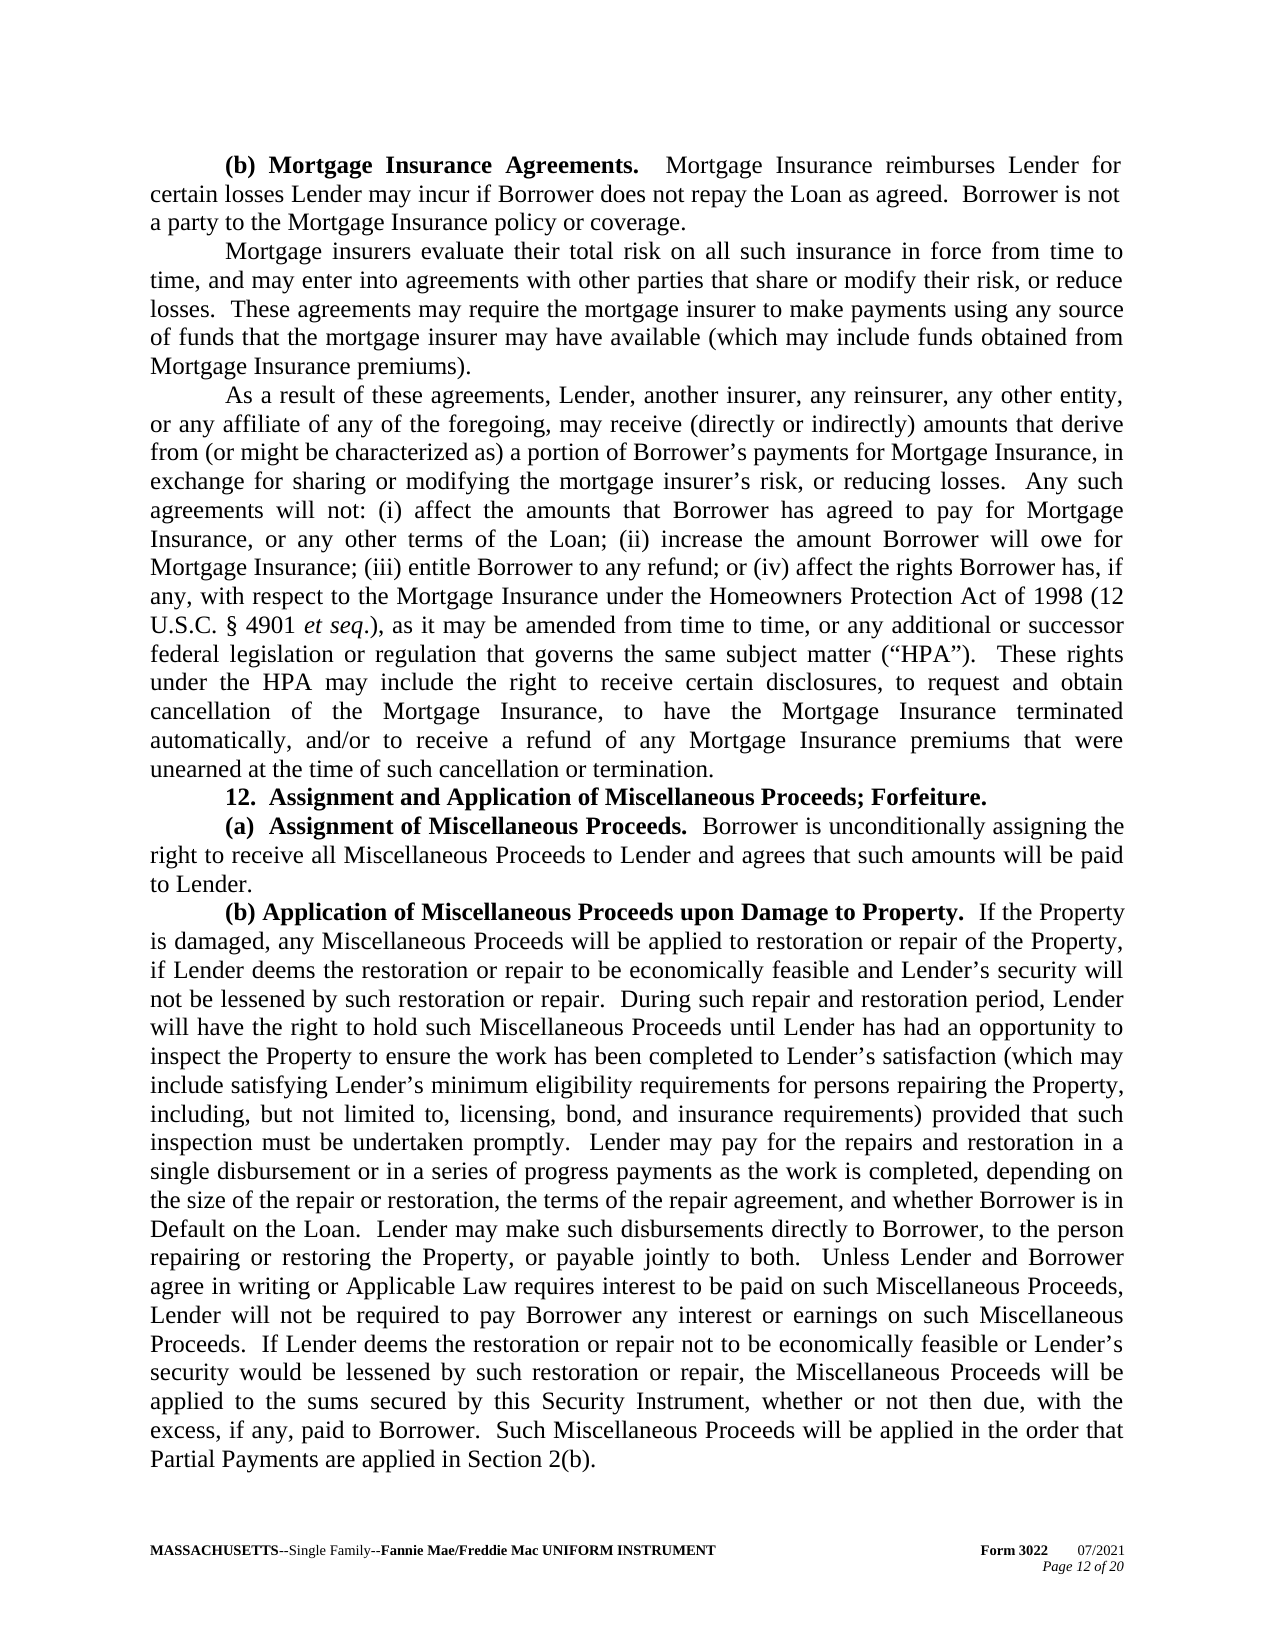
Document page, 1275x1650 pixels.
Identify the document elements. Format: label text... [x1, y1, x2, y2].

text (b) Mortgage Insurance Agreements. Mortgage Insurance reimburses Lender for certain losses Lender may incur if Borrower does not repay the Loan as agreed. Borrower is not a party to the Mortgage Insurance policy or coverage. [150, 150, 1121, 236]
text Mortgage insurers evaluate their total risk on all such insurance in force from time to time, and may enter into agreements with other parties that share or modify their risk, or reduce losses. These agreements may require the mortgage insurer to make payments using any source of funds that the mortgage insurer may have available (which may include funds obtained from Mortgage Insurance premiums). [150, 236, 1125, 380]
text As a result of these agreements, Lender, another insurer, any reinsurer, any other entity, or any affiliate of any of the foregoing, may receive (directly or indirectly) amounts that derive from (or might be characterized as) a portion of Borrower’s payments for Mortgage Insurance, in exchange for sharing or modifying the mortgage insurer’s risk, or reducing losses. Any such agreements will not: (i) affect the amounts that Borrower has agreed to pay for Mortgage Insurance, or any other terms of the Loan; (ii) increase the amount Borrower will owe for Mortgage Insurance; (iii) entitle Borrower to any refund; or (iv) affect the rights Borrower has, if any, with respect to the Mortgage Insurance under the Homeowners Protection Act of 1998 (12 U.S.C. § 4901 et seq.), as it may be amended from time to time, or any additional or successor federal legislation or regulation that governs the same subject matter (“HPA”). These rights under the HPA may include the right to receive certain disclosures, to request and obtain cancellation of the Mortgage Insurance, to have the Mortgage Insurance terminated automatically, and/or to receive a refund of any Mortgage Insurance premiums that were unearned at the time of such cancellation or termination. [150, 380, 1125, 782]
text 12. Assignment and Application of Miscellaneous Proceeds; Forfeiture. [150, 782, 1125, 811]
text (a) Assignment of Miscellaneous Proceeds. Borrower is unconditionally assigning the right to receive all Miscellaneous Proceeds to Lender and agrees that such amounts will be paid to Lender. [150, 811, 1125, 897]
text (b) Application of Miscellaneous Proceeds upon Damage to Property. If the Property is damaged, any Miscellaneous Proceeds will be applied to restoration or repair of the Property, if Lender deems the restoration or repair to be economically feasible and Lender’s security will not be lessened by such restoration or repair. During such repair and restoration period, Lender will have the right to hold such Miscellaneous Proceeds until Lender has had an opportunity to inspect the Property to ensure the work has been completed to Lender’s satisfaction (which may include satisfying Lender’s minimum eligibility requirements for persons repairing the Property, including, but not limited to, licensing, bond, and insurance requirements) provided that such inspection must be undertaken promptly. Lender may pay for the repairs and restoration in a single disbursement or in a series of progress payments as the work is completed, depending on the size of the repair or restoration, the terms of the repair agreement, and whether Borrower is in Default on the Loan. Lender may make such disbursements directly to Borrower, to the person repairing or restoring the Property, or payable jointly to both. Unless Lender and Borrower agree in writing or Applicable Law requires interest to be paid on such Miscellaneous Proceeds, Lender will not be required to pay Borrower any interest or earnings on such Miscellaneous Proceeds. If Lender deems the restoration or repair not to be economically feasible or Lender’s security would be lessened by such restoration or repair, the Miscellaneous Proceeds will be applied to the sums secured by this Security Instrument, whether or not then due, with the excess, if any, paid to Borrower. Such Miscellaneous Proceeds will be applied in the order that Partial Payments are applied in Section 2(b). [150, 897, 1125, 1472]
